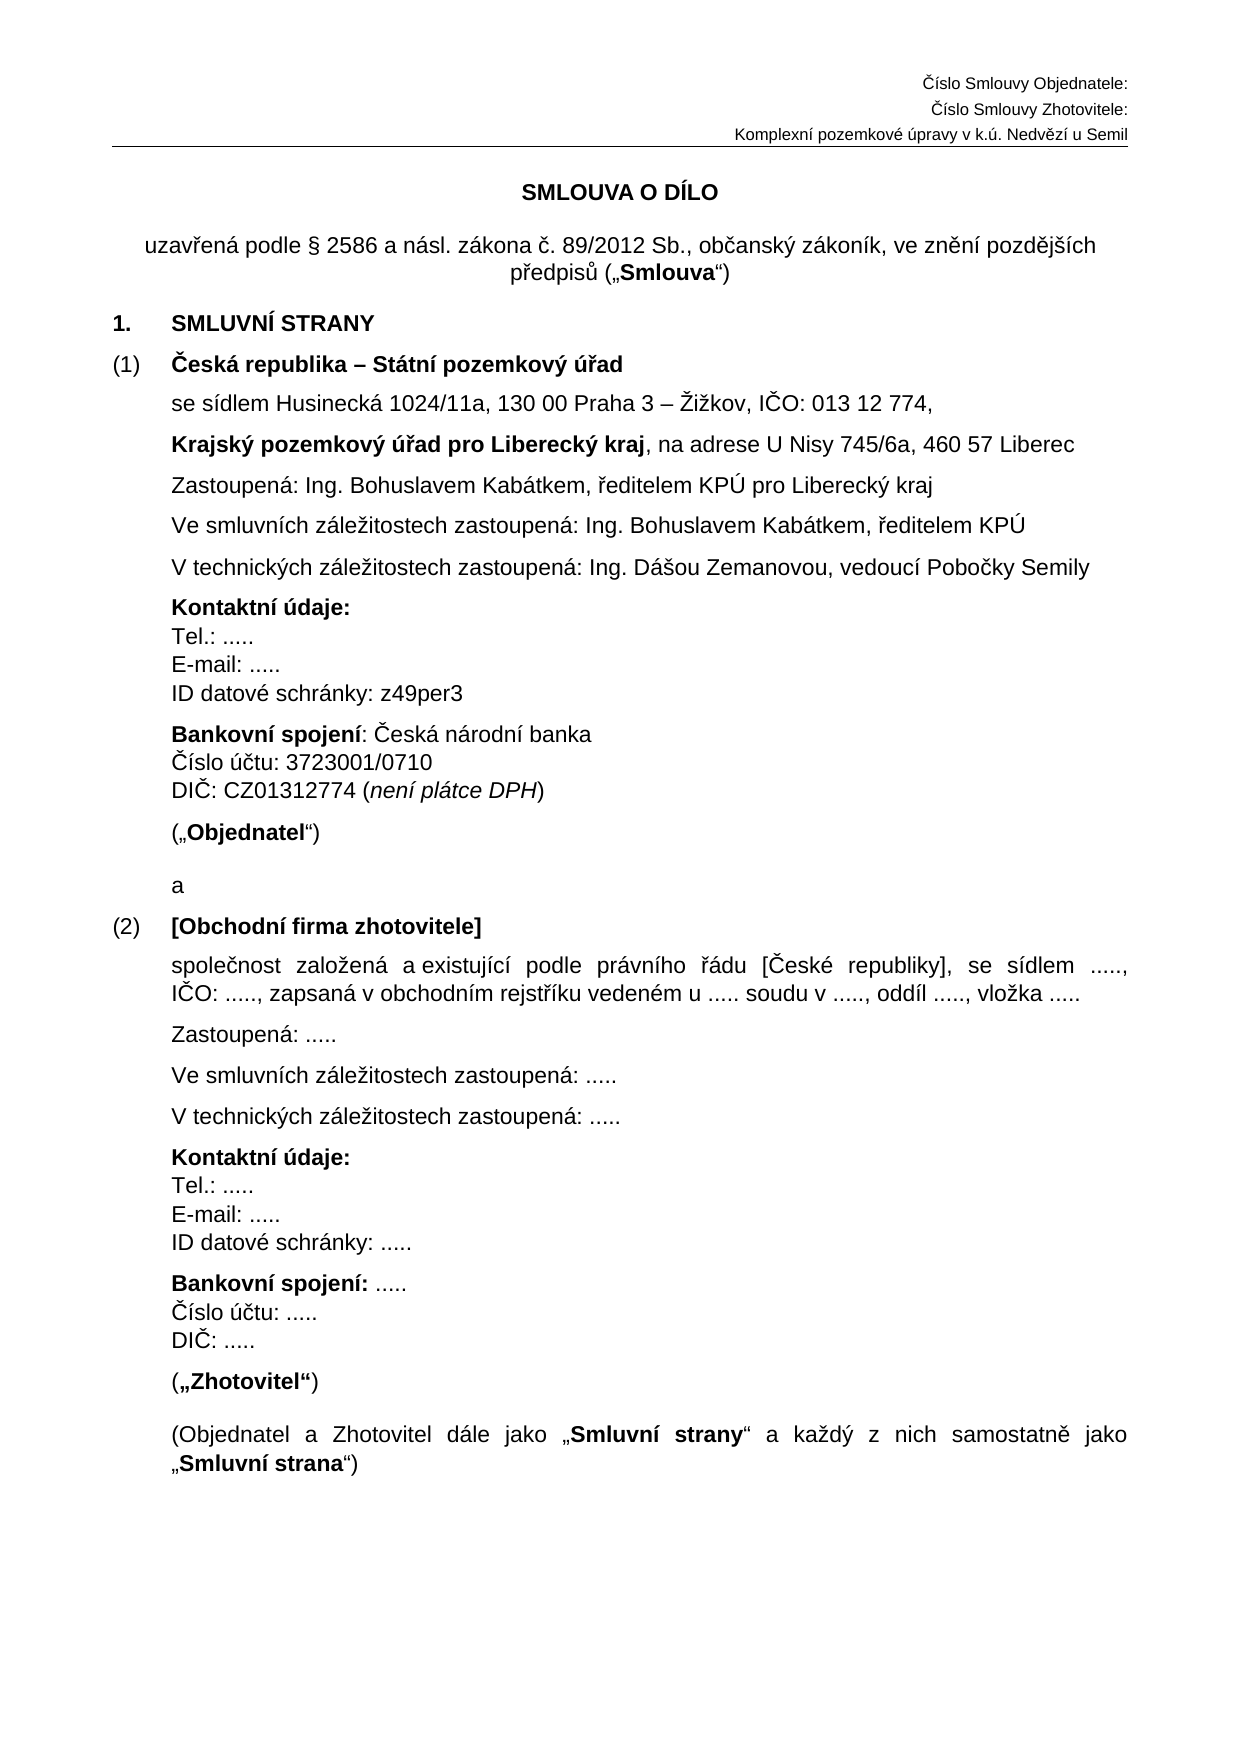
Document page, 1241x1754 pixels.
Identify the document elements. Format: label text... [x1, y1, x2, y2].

text Ve smluvních záležitostech zastoupená: ..... [171, 1062, 1128, 1088]
subtitle SMLUVNÍ STRANY [112, 310, 1128, 336]
text V technických záležitostech zastoupená: ..... [171, 1103, 1128, 1129]
text Kontaktní údaje: [171, 1144, 1128, 1170]
list Česká republika – Státní pozemkový úřad [112, 351, 1128, 377]
text E-mail: ..... [171, 651, 1128, 678]
list [Obchodní firma zhotovitele] [112, 913, 1128, 939]
text společnost založená a existující podle právního řádu [České republiky], se sídlem ....., IČO: ....., zapsaná v obchodním rejstříku vedeném u ..... soudu v ....., oddíl ....., vložka ..... [171, 952, 1128, 1006]
text Tel.: ..... [171, 1172, 1128, 1199]
text Tel.: ..... [171, 623, 1128, 649]
text („Objednatel“) [171, 818, 980, 845]
text se sídlem Husinecká 1024/11a, 130 00 Praha 3 – Žižkov, IČO: 013 12 774, [171, 390, 1128, 416]
text („Zhotovitel“) [171, 1368, 1128, 1394]
text (Objednatel a Zhotovitel dále jako „Smluvní strany“ a každý z nich samostatně jako „Smluvní strana“) [171, 1421, 1128, 1476]
text DIČ: ..... [171, 1327, 1128, 1353]
text ID datové schránky: ..... [171, 1229, 1128, 1256]
title SMLOUVA O DÍLO [112, 179, 1128, 205]
text DIČ: CZ01312774 (není plátce DPH) [171, 777, 980, 804]
text V technických záležitostech zastoupená: Ing. Dášou Zemanovou, vedoucí Pobočky Semily [171, 553, 1128, 580]
list uzavřená podle § 2586 a násl. zákona č. 89/2012 Sb., občanský zákoník, ve znění pozdějších předpisů („Smlouva“) [112, 232, 1128, 285]
text Krajský pozemkový úřad pro Liberecký kraj, na adrese U Nisy 745/6a, 460 57 Liberec [171, 431, 1128, 457]
text ID datové schránky: z49per3 [171, 680, 980, 706]
text Číslo účtu: 3723001/0710 [171, 749, 980, 775]
text Bankovní spojení: Česká národní banka [171, 721, 1128, 747]
text Kontaktní údaje: [171, 594, 1128, 621]
text Zastoupená: Ing. Bohuslavem Kabátkem, ředitelem KPÚ pro Liberecký kraj [171, 472, 1128, 498]
text Ve smluvních záležitostech zastoupená: Ing. Bohuslavem Kabátkem, ředitelem KPÚ [171, 512, 1128, 539]
text Bankovní spojení: ..... [171, 1270, 1128, 1296]
text Číslo účtu: ..... [171, 1298, 1128, 1325]
text E-mail: ..... [171, 1201, 1128, 1227]
text a [171, 872, 1128, 898]
text Zastoupená: ..... [171, 1021, 1128, 1047]
